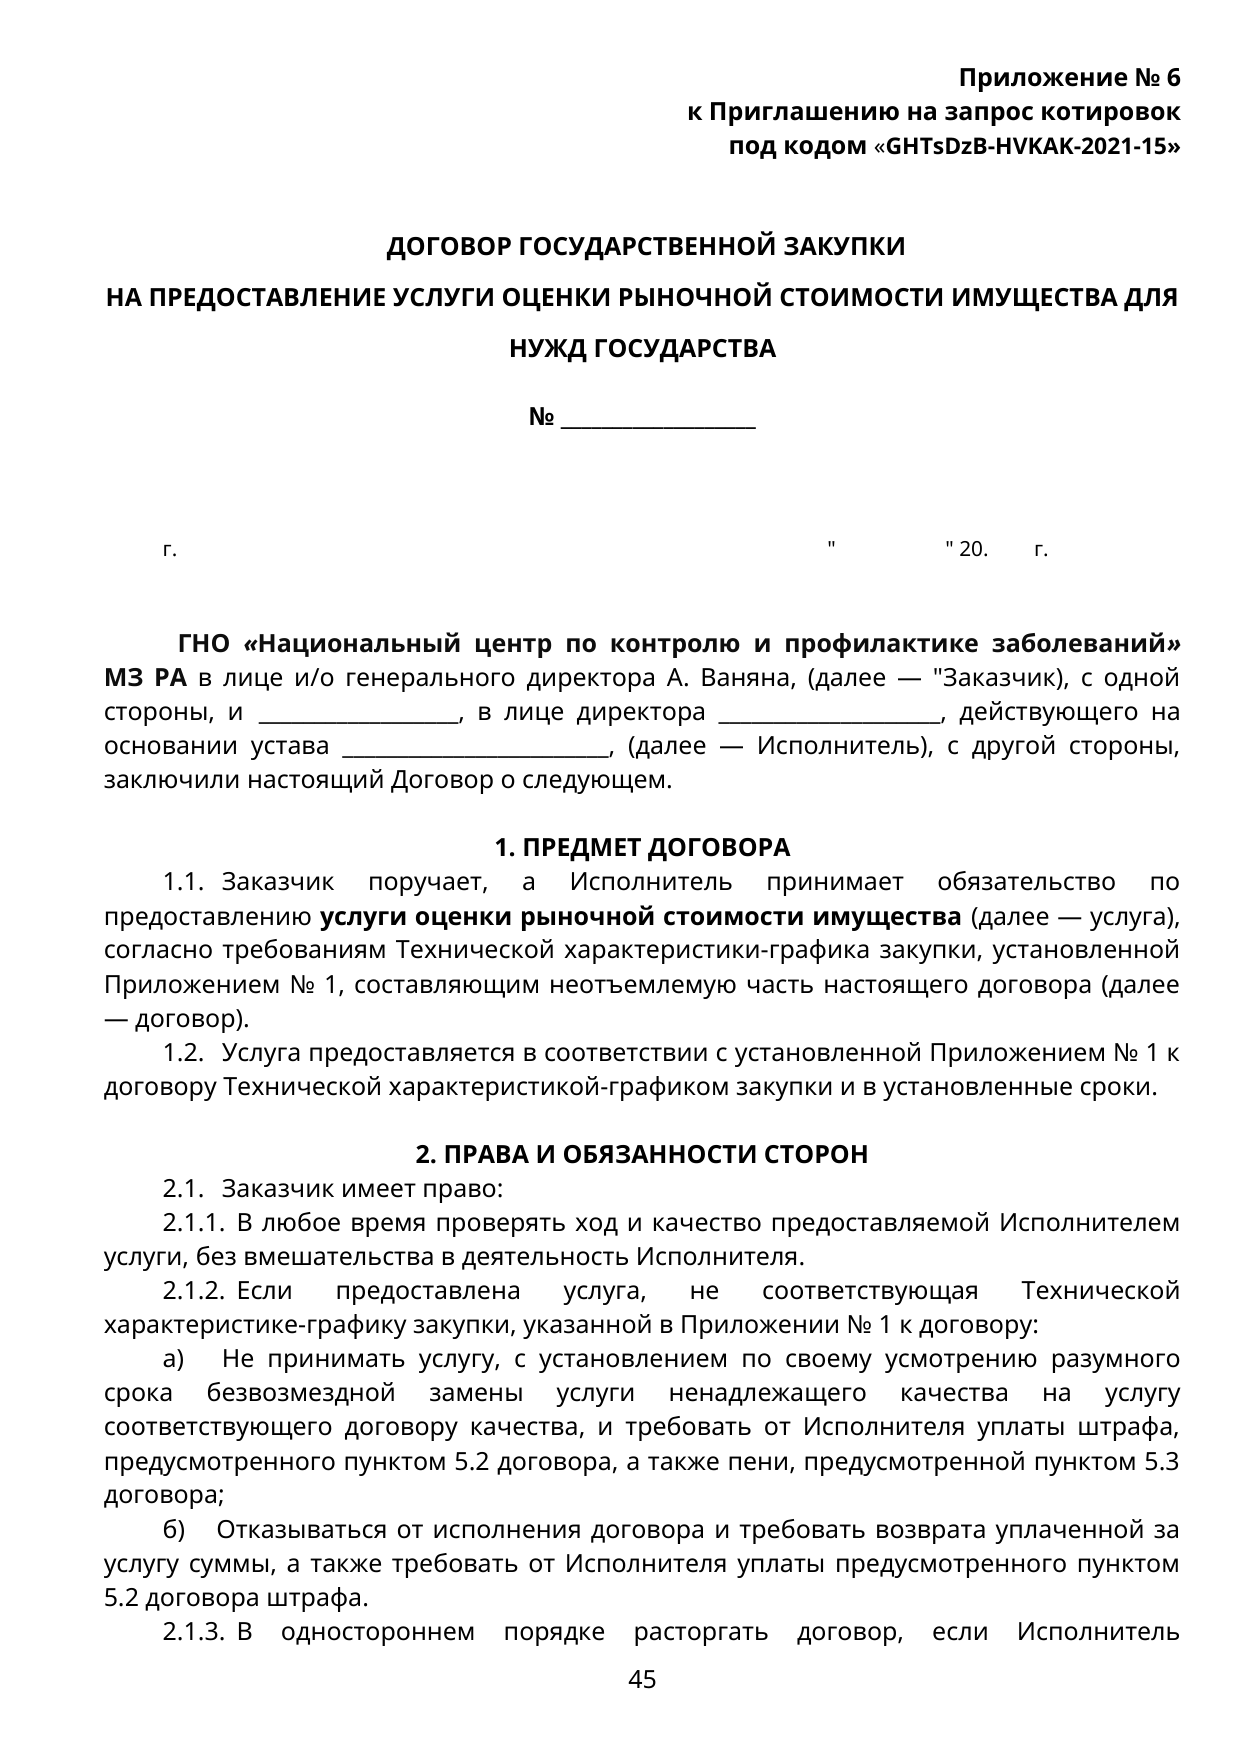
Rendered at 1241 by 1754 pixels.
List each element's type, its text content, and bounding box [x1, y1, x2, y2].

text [103, 1613, 1181, 1647]
text № ___________________ [103, 399, 1181, 433]
text б) Отказываться от исполнения договора и требовать возврата уплаченной за услугу суммы, а также требовать от Исполнителя уплаты предусмотренного пунктом 5.2 договора штрафа. [103, 1511, 1181, 1613]
text 2.1. Заказчик имеет право: [103, 1171, 1181, 1205]
text 1.1. Заказчик поручает, а Исполнитель принимает обязательство по предоставлению услуги оценки рыночной стоимости имущества (далее — услуга), согласно требованиям Технической характеристики-графика закупки, установленной Приложением № 1, составляющим неотъемлемую часть настоящего договора (далее — договор). [103, 864, 1181, 1034]
text а) Не принимать услугу, с установлением по своему усмотрению разумного срока безвозмездной замены услуги ненадлежащего качества на услугу соответствующего договору качества, и требовать от Исполнителя уплаты штрафа, предусмотренного пунктом 5.2 договора, а также пени, предусмотренной пунктом 5.3 договора; [103, 1341, 1181, 1511]
text к Приглашению на запрос котировок под кодом «GHTsDzB-HVKAK-2021-15» [103, 93, 1181, 161]
text ДОГОВОР ГОСУДАРСТВЕННОЙ ЗАКУПКИ НА ПРЕДОСТАВЛЕНИЕ УСЛУГИ ОЦЕНКИ РЫНОЧНОЙ СТОИМОСТИ ИМУЩЕСТВА ДЛЯ НУЖД ГОСУДАРСТВА [103, 229, 1181, 365]
table_header " " 20. г. [576, 534, 1059, 591]
text 1. ПРЕДМЕТ ДОГОВОРА [103, 830, 1181, 864]
table_header г. [92, 534, 576, 591]
text 2.1.2. Если предоставлена услуга, не соответствующая Технической характеристике-графику закупки, указанной в Приложении № 1 к договору: [103, 1273, 1181, 1341]
text 1.2. Услуга предоставляется в соответствии с установленной Приложением № 1 к договору Технической характеристикой-графиком закупки и в установленные сроки. [103, 1034, 1181, 1102]
text ГНО «Национальный центр по контролю и профилактике заболеваний» МЗ РА в лице и/о генерального директора А. Ваняна, (далее — "Заказчик), с одной стороны, и __________________, в лице директора ____________________, действующего на основании устава ________________________, (далее — Исполнитель), с другой стороны, заключили настоящий Договор о следующем. [103, 625, 1181, 796]
text 2.1.1. В любое время проверять ход и качество предоставляемой Исполнителем услуги, без вмешательства в деятельность Исполнителя. [103, 1205, 1181, 1273]
text Приложение № 6 [103, 59, 1181, 93]
text 2. ПРАВА И ОБЯЗАННОСТИ СТОРОН [103, 1137, 1181, 1171]
